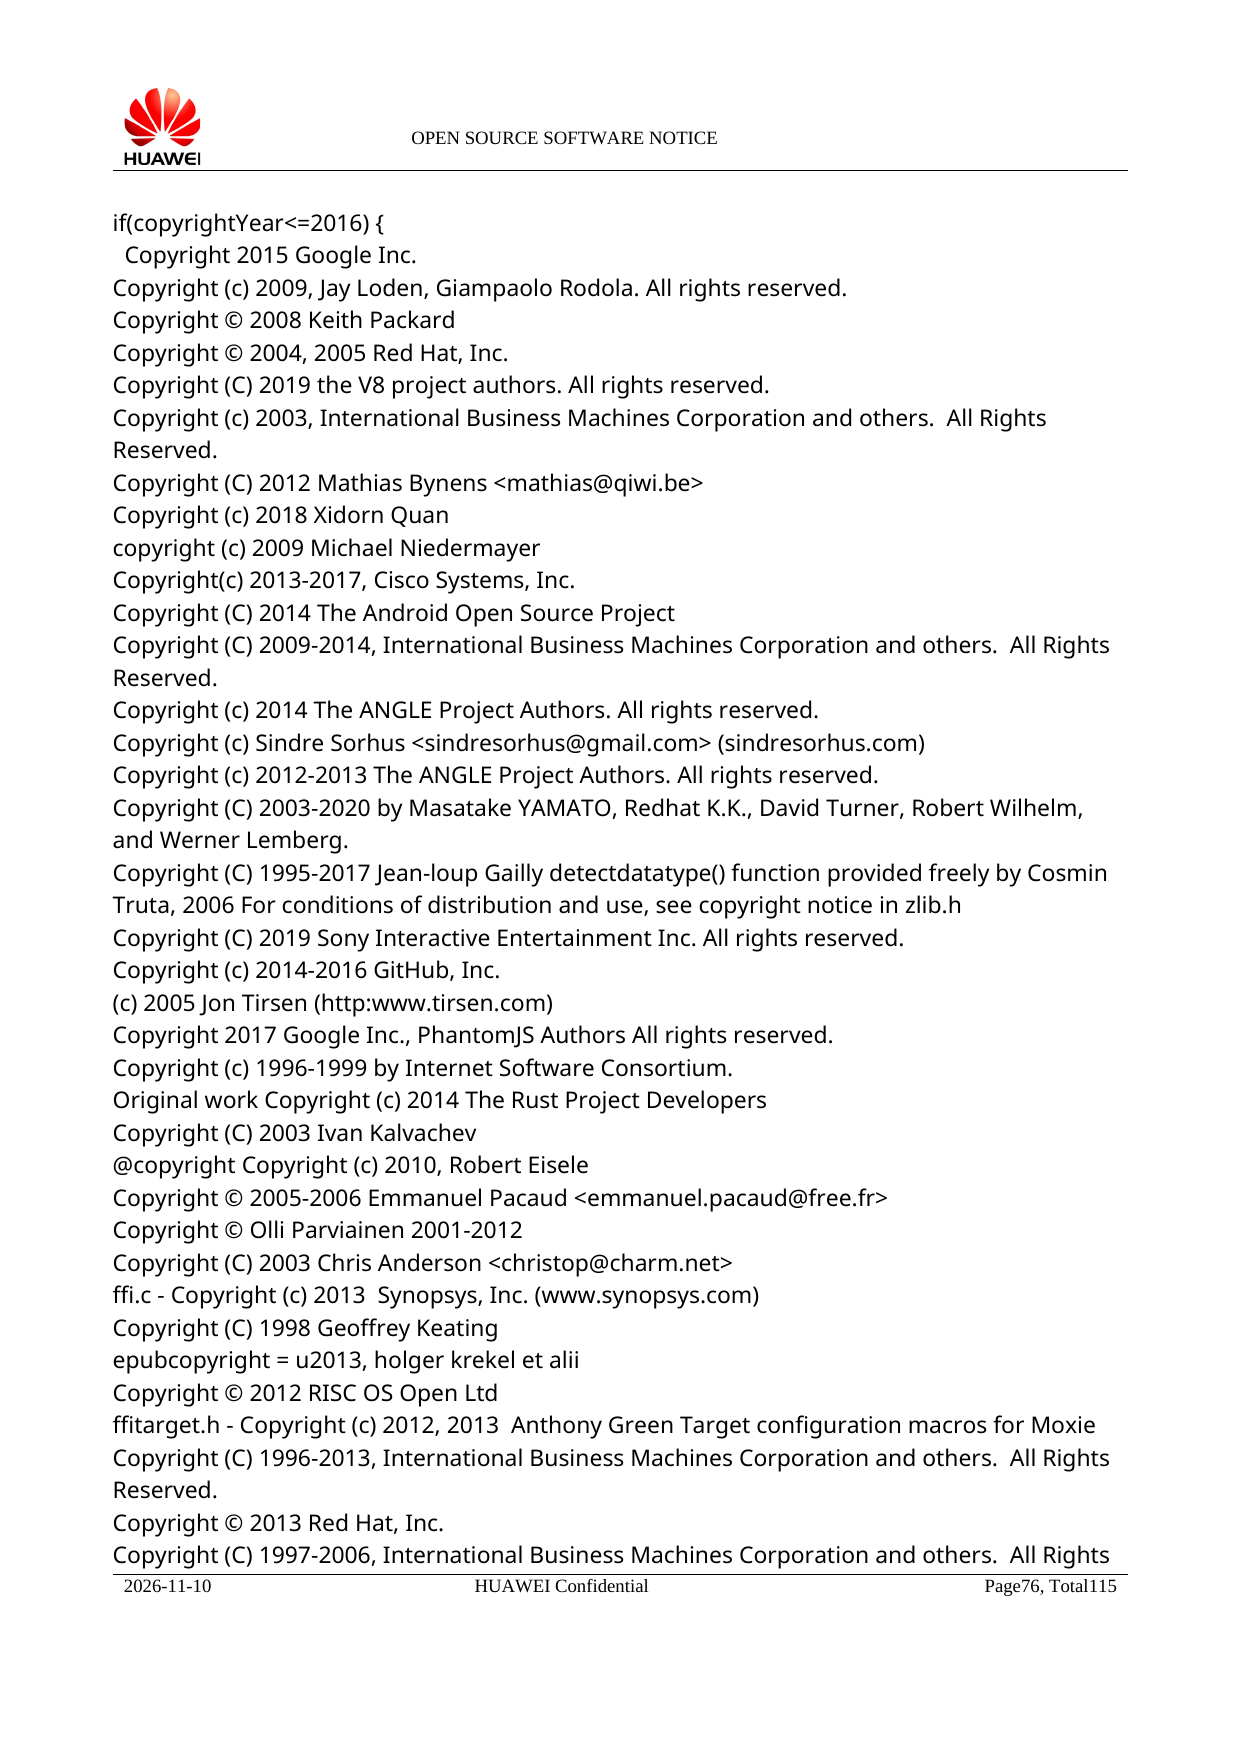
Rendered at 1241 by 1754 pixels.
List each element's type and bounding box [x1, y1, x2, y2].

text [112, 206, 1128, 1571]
picture [124, 88, 201, 165]
